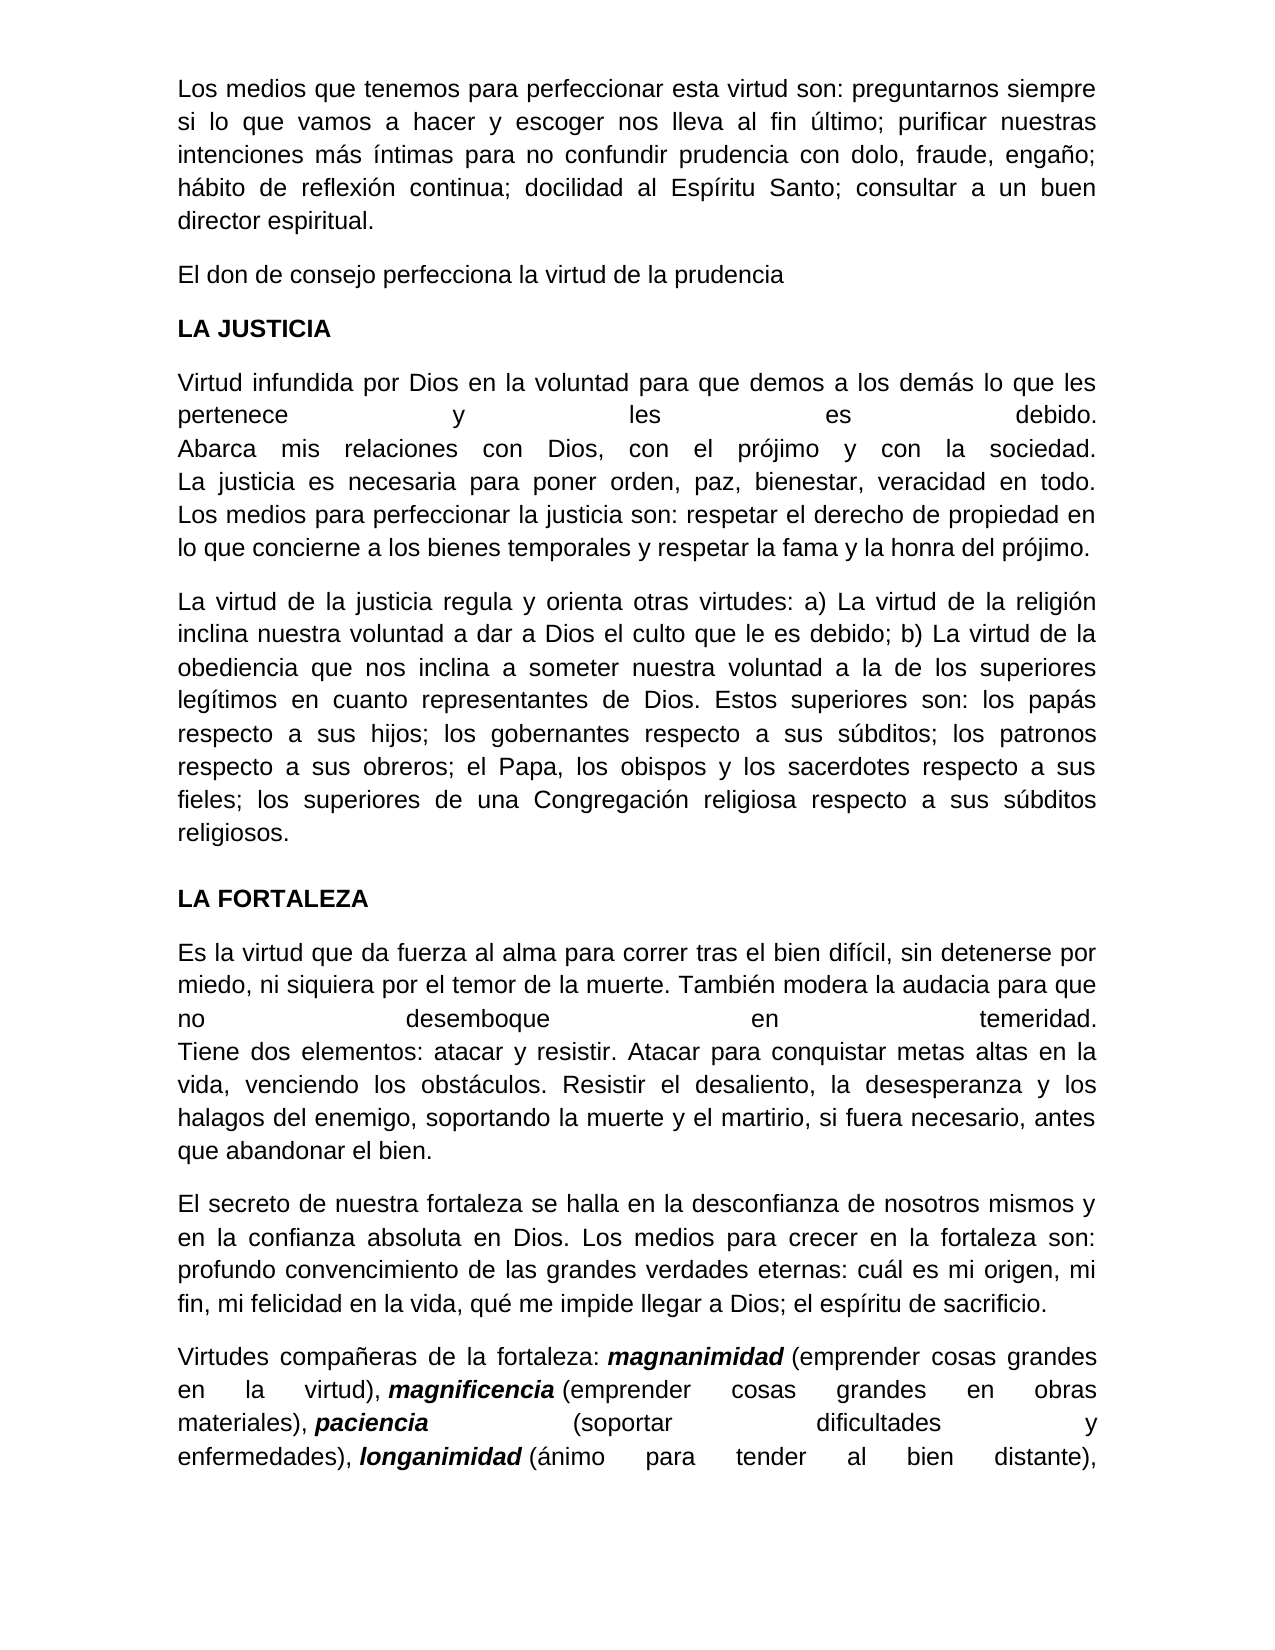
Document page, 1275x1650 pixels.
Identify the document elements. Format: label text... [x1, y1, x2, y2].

text El don de consejo perfecciona la virtud de la prudencia [177, 260, 1098, 288]
text LA JUSTICIA [177, 314, 1098, 342]
text Virtud infundida por Dios en la voluntad para que demos a los demás lo que les pertenece y les es debido. Abarca mis relaciones con Dios, con el prójimo y con la sociedad. La justicia es necesaria para poner orden, paz, bienestar, veracidad en todo. Los medios para perfeccionar la justicia son: respetar el derecho de propiedad en lo que concierne a los bienes temporales y respetar la fama y la honra del prójimo. [177, 367, 1098, 561]
text La virtud de la justicia regula y orienta otras virtudes: a) La virtud de la religión inclina nuestra voluntad a dar a Dios el culto que le es debido; b) La virtud de la obediencia que nos inclina a someter nuestra voluntad a la de los superiores legítimos en cuanto representantes de Dios. Estos superiores son: los papás respecto a sus hijos; los gobernantes respecto a sus súbditos; los patronos respecto a sus obreros; el Papa, los obispos y los sacerdotes respecto a sus fieles; los superiores de una Congregación religiosa respecto a sus súbditos religiosos. LA FORTALEZA [177, 586, 1098, 912]
text Es la virtud que da fuerza al alma para correr tras el bien difícil, sin detenerse por miedo, ni siquiera por el temor de la muerte. También modera la audacia para que no desemboque en temeridad. Tiene dos elementos: atacar y resistir. Atacar para conquistar metas altas en la vida, venciendo los obstáculos. Resistir el desaliento, la desesperanza y los halagos del enemigo, soportando la muerte y el martirio, si fuera necesario, antes que abandonar el bien. [177, 937, 1098, 1164]
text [177, 1342, 1098, 1470]
text Los medios que tenemos para perfeccionar esta virtud son: preguntarnos siempre si lo que vamos a hacer y escoger nos lleva al fin último; purificar nuestras intenciones más íntimas para no confundir prudencia con dolo, fraude, engaño; hábito de reflexión continua; docilidad al Espíritu Santo; consultar a un buen director espiritual. [177, 74, 1098, 235]
text El secreto de nuestra fortaleza se halla en la desconfianza de nosotros mismos y en la confianza absoluta en Dios. Los medios para crecer en la fortaleza son: profundo convencimiento de las grandes verdades eternas: cuál es mi origen, mi fin, mi felicidad en la vida, qué me impide llegar a Dios; el espíritu de sacrificio. [177, 1189, 1098, 1317]
